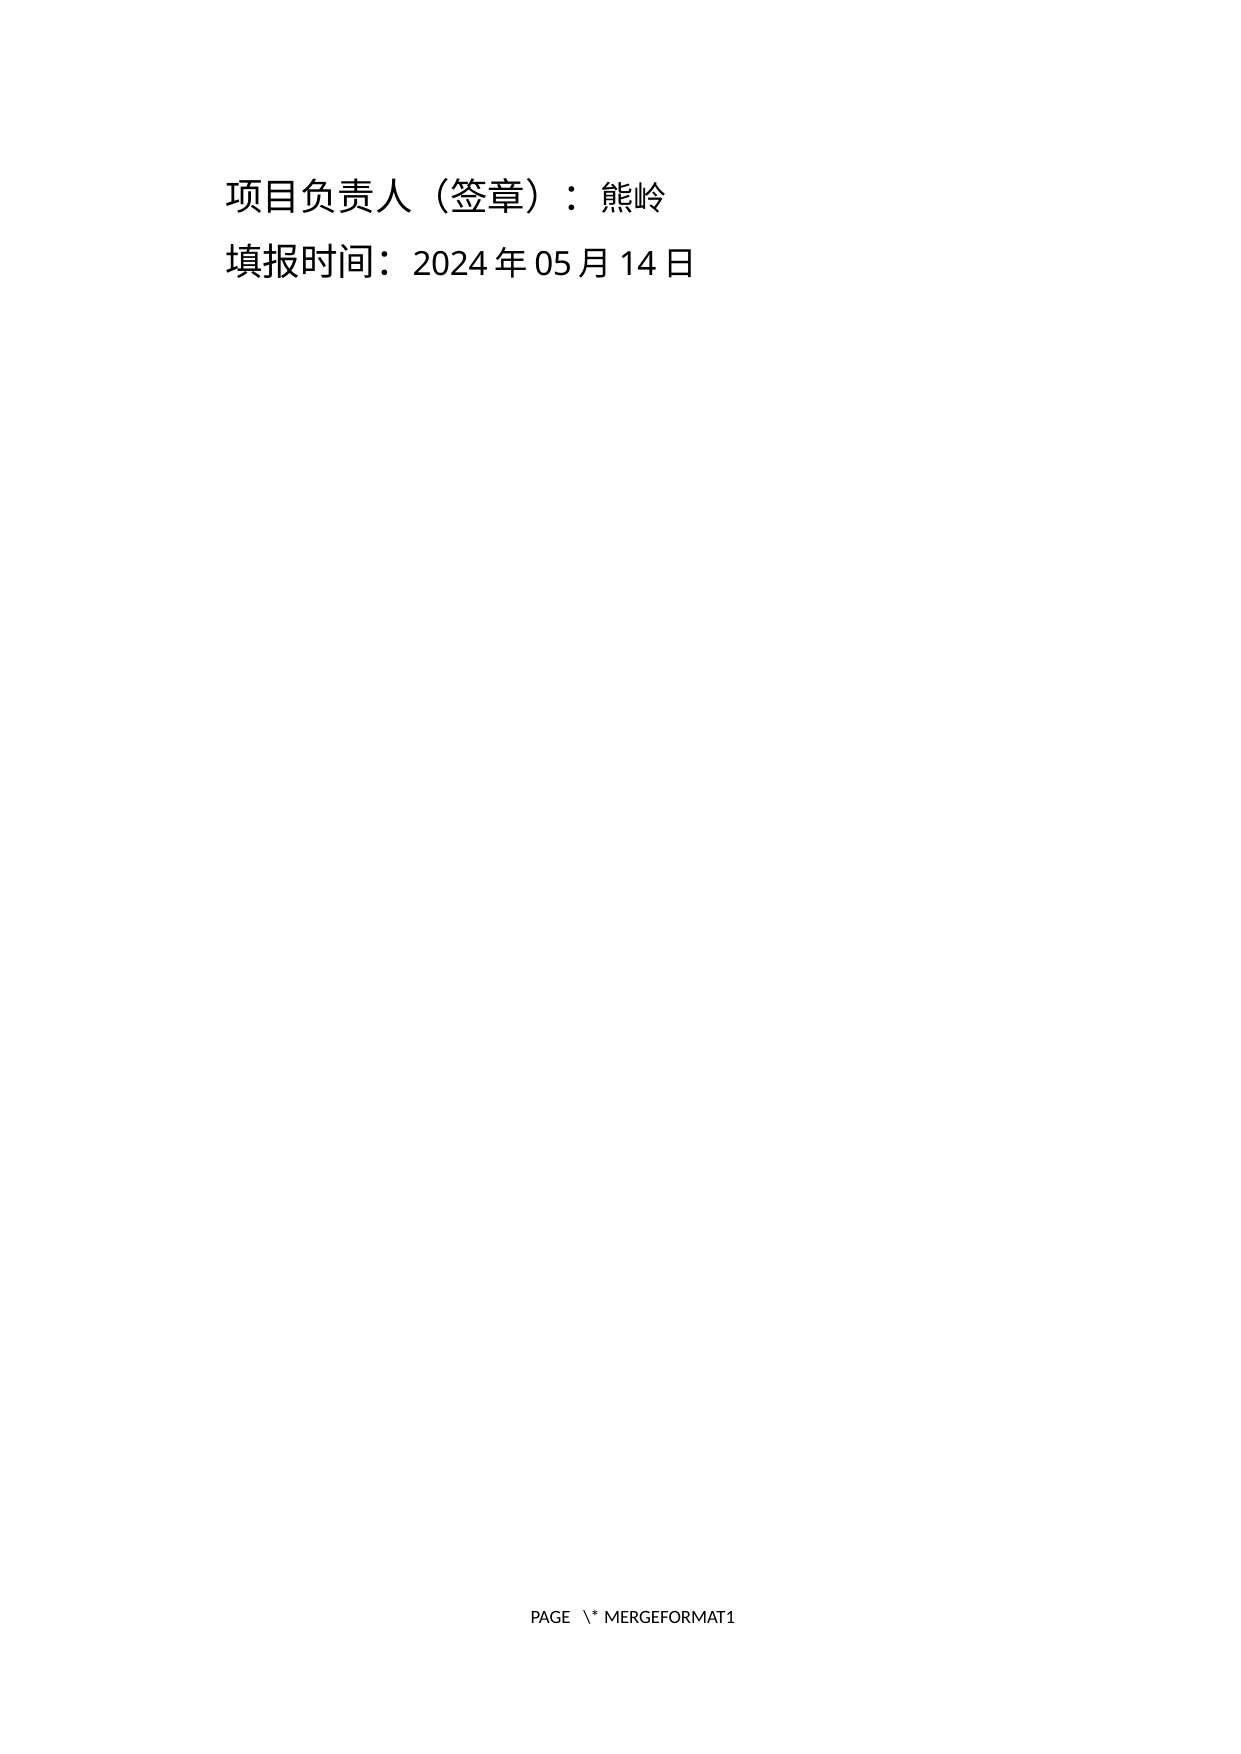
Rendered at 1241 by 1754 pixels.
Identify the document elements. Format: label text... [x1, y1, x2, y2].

text 项目负责人（签章）：熊岭 [187, 162, 1078, 227]
text 填报时间：2024年05月14日 [187, 227, 1078, 292]
